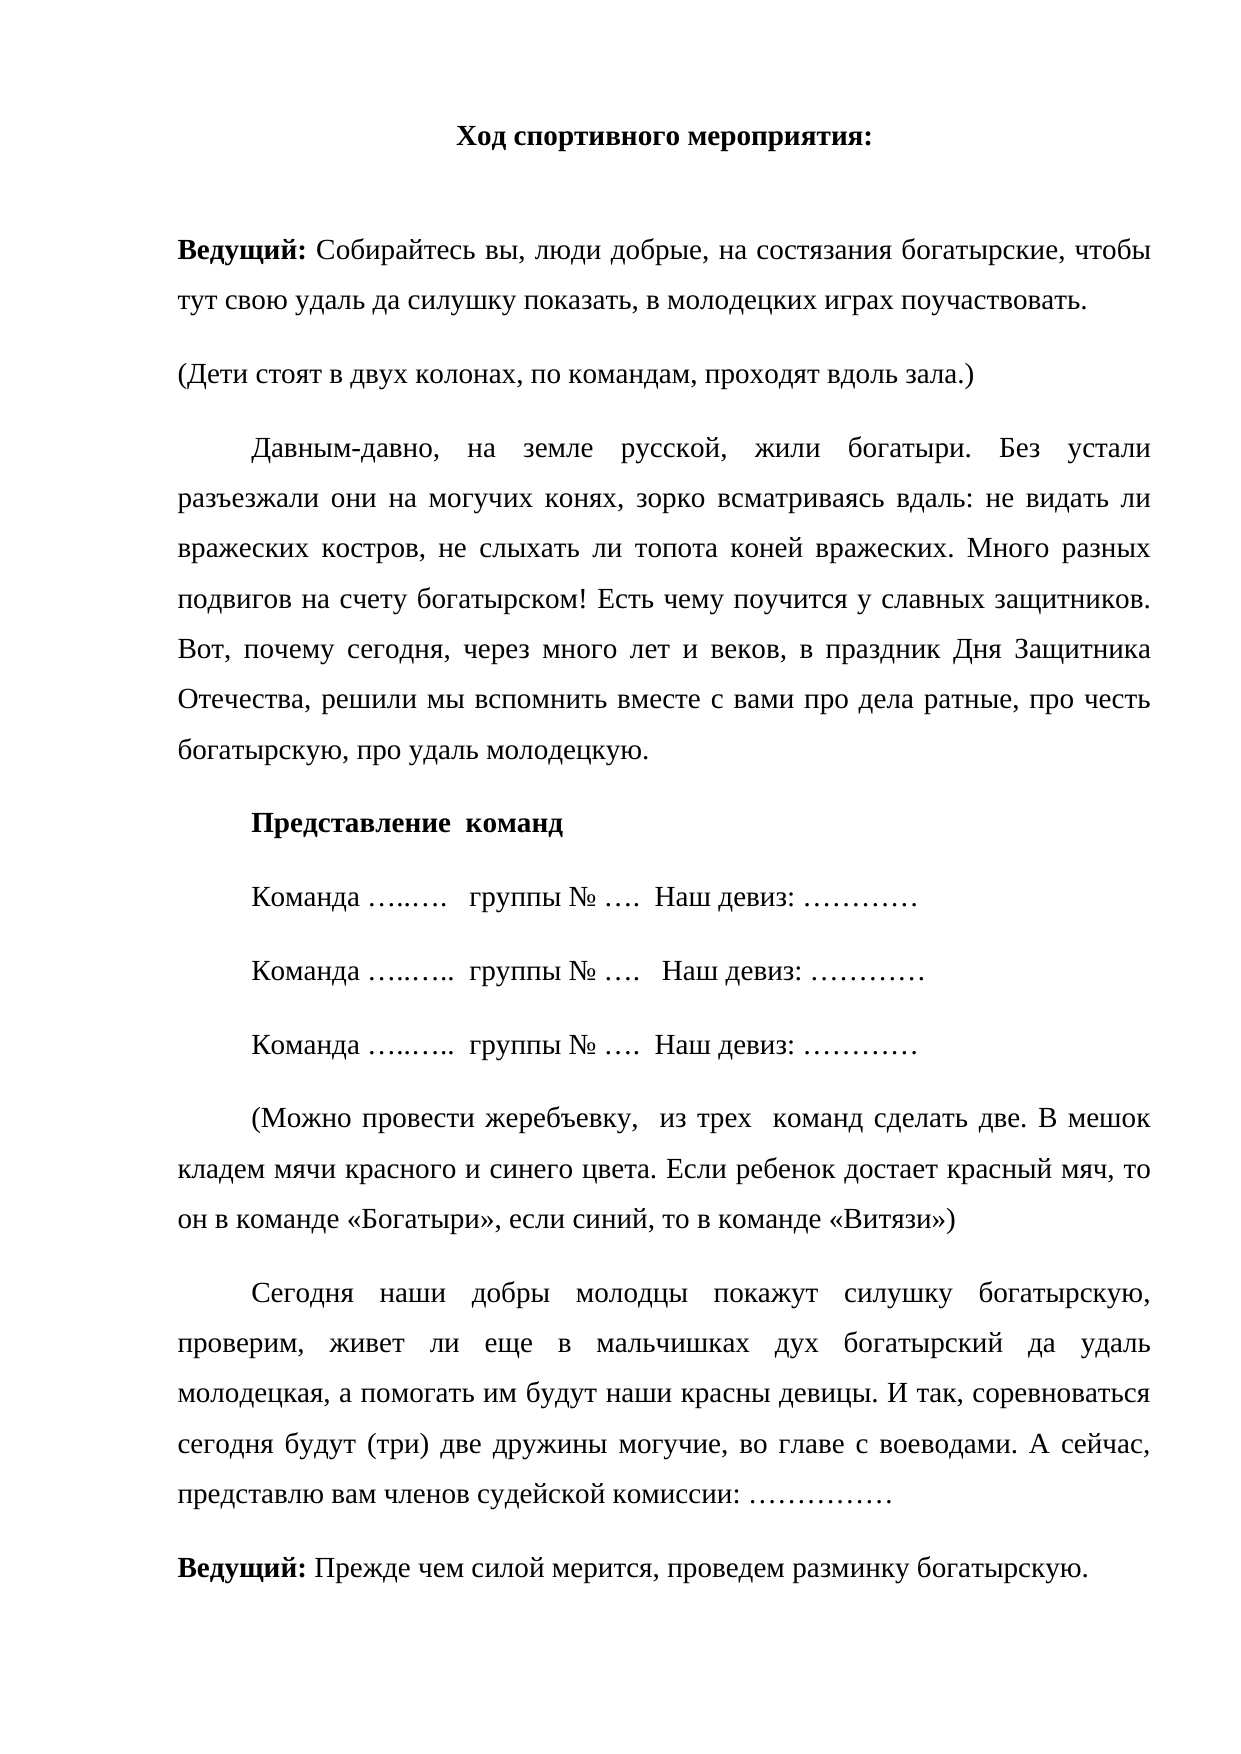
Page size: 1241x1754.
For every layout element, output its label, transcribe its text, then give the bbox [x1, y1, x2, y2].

text (Дети стоят в двух колонах, по командам, проходят вдоль зала.) [177, 356, 1152, 390]
text Ведущий: Прежде чем силой мерится, проведем разминку богатырскую. [177, 1550, 1152, 1583]
text Команда …..….. группы № …. Наш девиз: ………… [177, 1027, 1152, 1060]
text Команда …..….. группы № …. Наш девиз: ………… [177, 953, 1152, 987]
text Давным-давно, на земле русской, жили богатыри. Без устали разъезжали они на могучих конях, зорко всматриваясь вдаль: не видать ли вражеских костров, не слыхать ли топота коней вражеских. Много разных подвигов на счету богатырском! Есть чему поучится у славных защитников. Вот, почему сегодня, через много лет и веков, в праздник Дня Защитника Отечества, решили мы вспомнить вместе с вами про дела ратные, про честь богатырскую, про удаль молодецкую. [177, 430, 1152, 765]
text (Можно провести жеребъевку, из трех команд сделать две. В мешок кладем мячи красного и синего цвета. Если ребенок достает красный мяч, то он в команде «Богатыри», если синий, то в команде «Витязи») [177, 1101, 1152, 1235]
text Представление команд [177, 806, 1152, 839]
text Ход спортивного мероприятия: [177, 118, 1152, 152]
text Сегодня наши добры молодцы покажут силушку богатырскую, проверим, живет ли еще в мальчишках дух богатырский да удаль молодецкая, а помогать им будут наши красны девицы. И так, соревноваться сегодня будут (три) две дружины могучие, во главе с воеводами. А сейчас, представлю вам членов судейской комиссии: …………… [177, 1275, 1152, 1510]
text Команда …..…. группы № …. Наш девиз: ………… [177, 879, 1152, 913]
text Ведущий: Собирайтесь вы, люди добрые, на состязания богатырские, чтобы тут свою удаль да силушку показать, в молодецких играх поучаствовать. [177, 232, 1152, 316]
